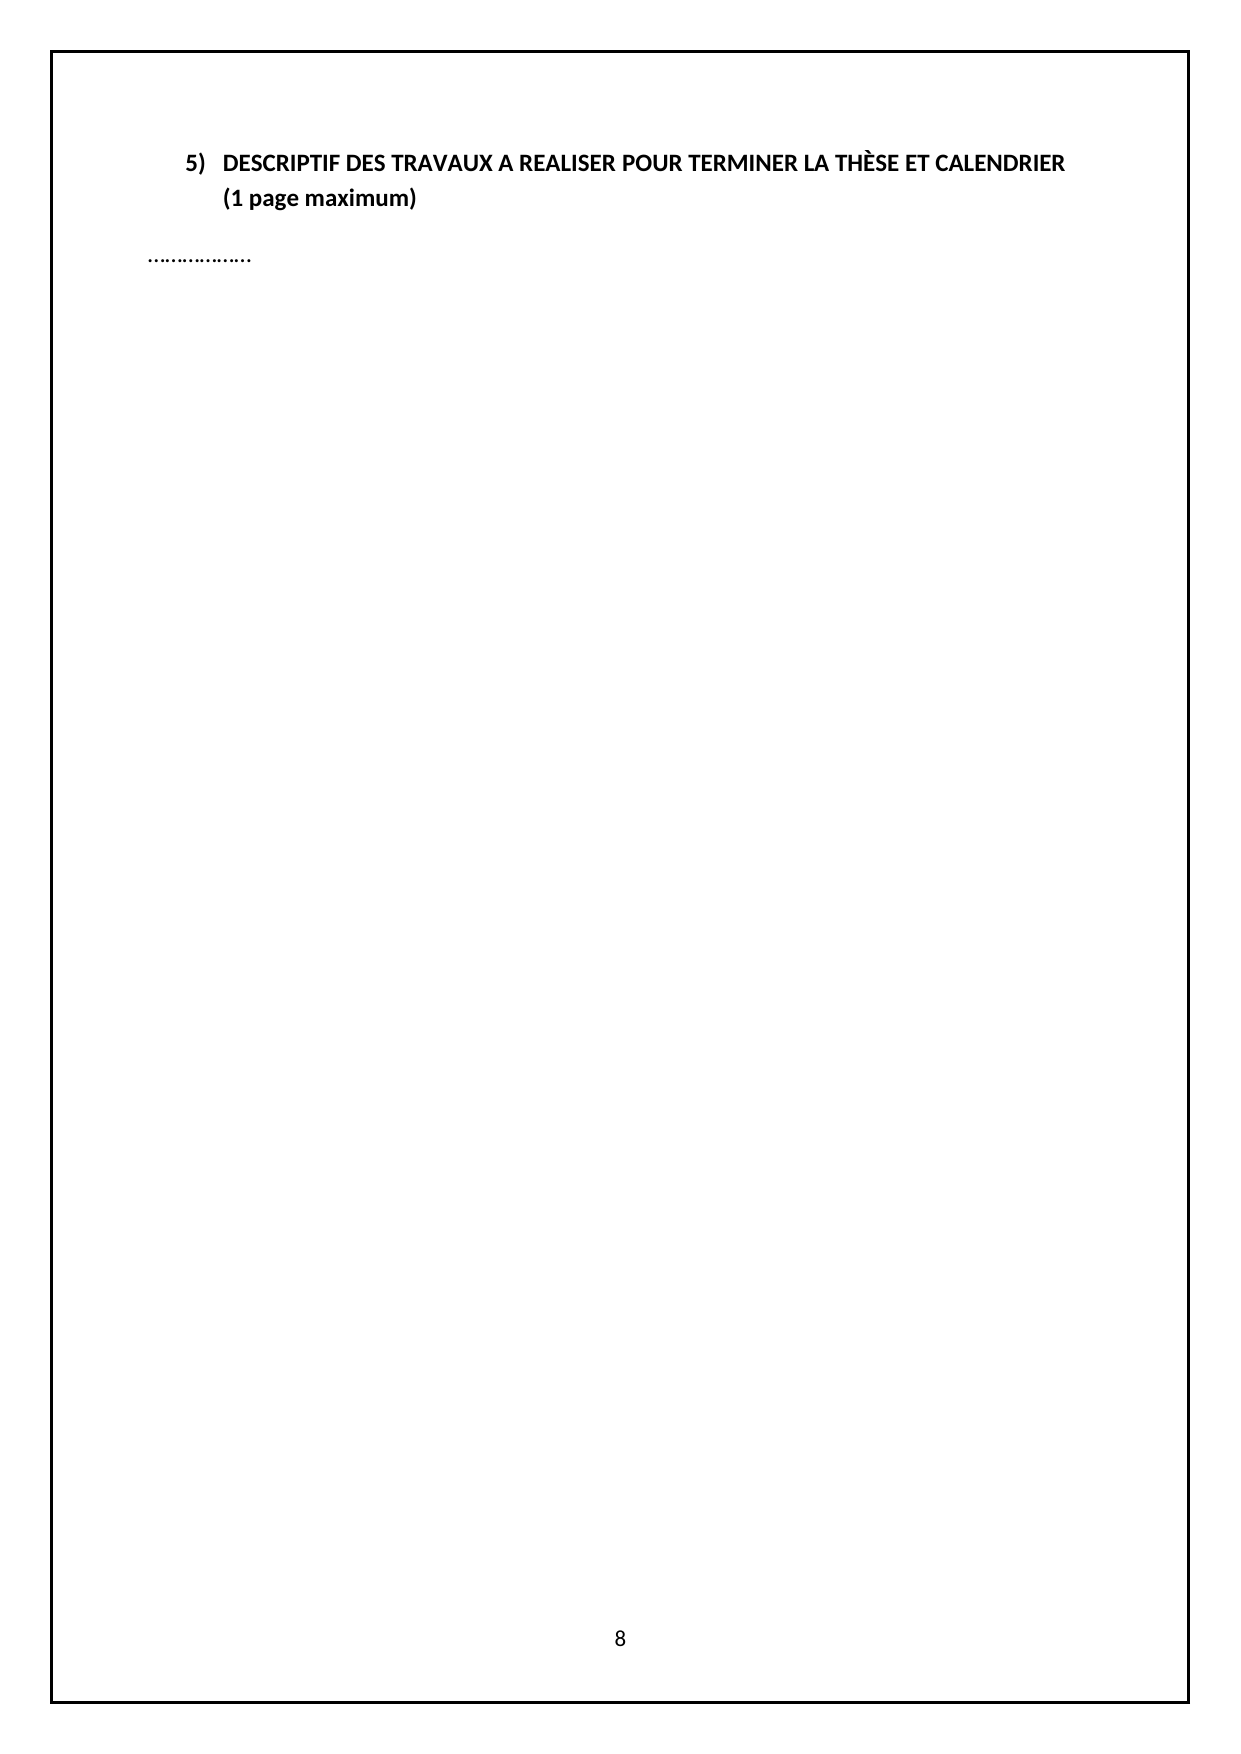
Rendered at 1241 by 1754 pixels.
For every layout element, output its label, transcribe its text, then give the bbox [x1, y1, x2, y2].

list DESCRIPTIF DES TRAVAUX A REALISER pour terminer la thèse ET CALENDRIER [185, 148, 1093, 178]
text ……………… [148, 238, 1093, 269]
list (1 page maximum) [223, 183, 1093, 213]
